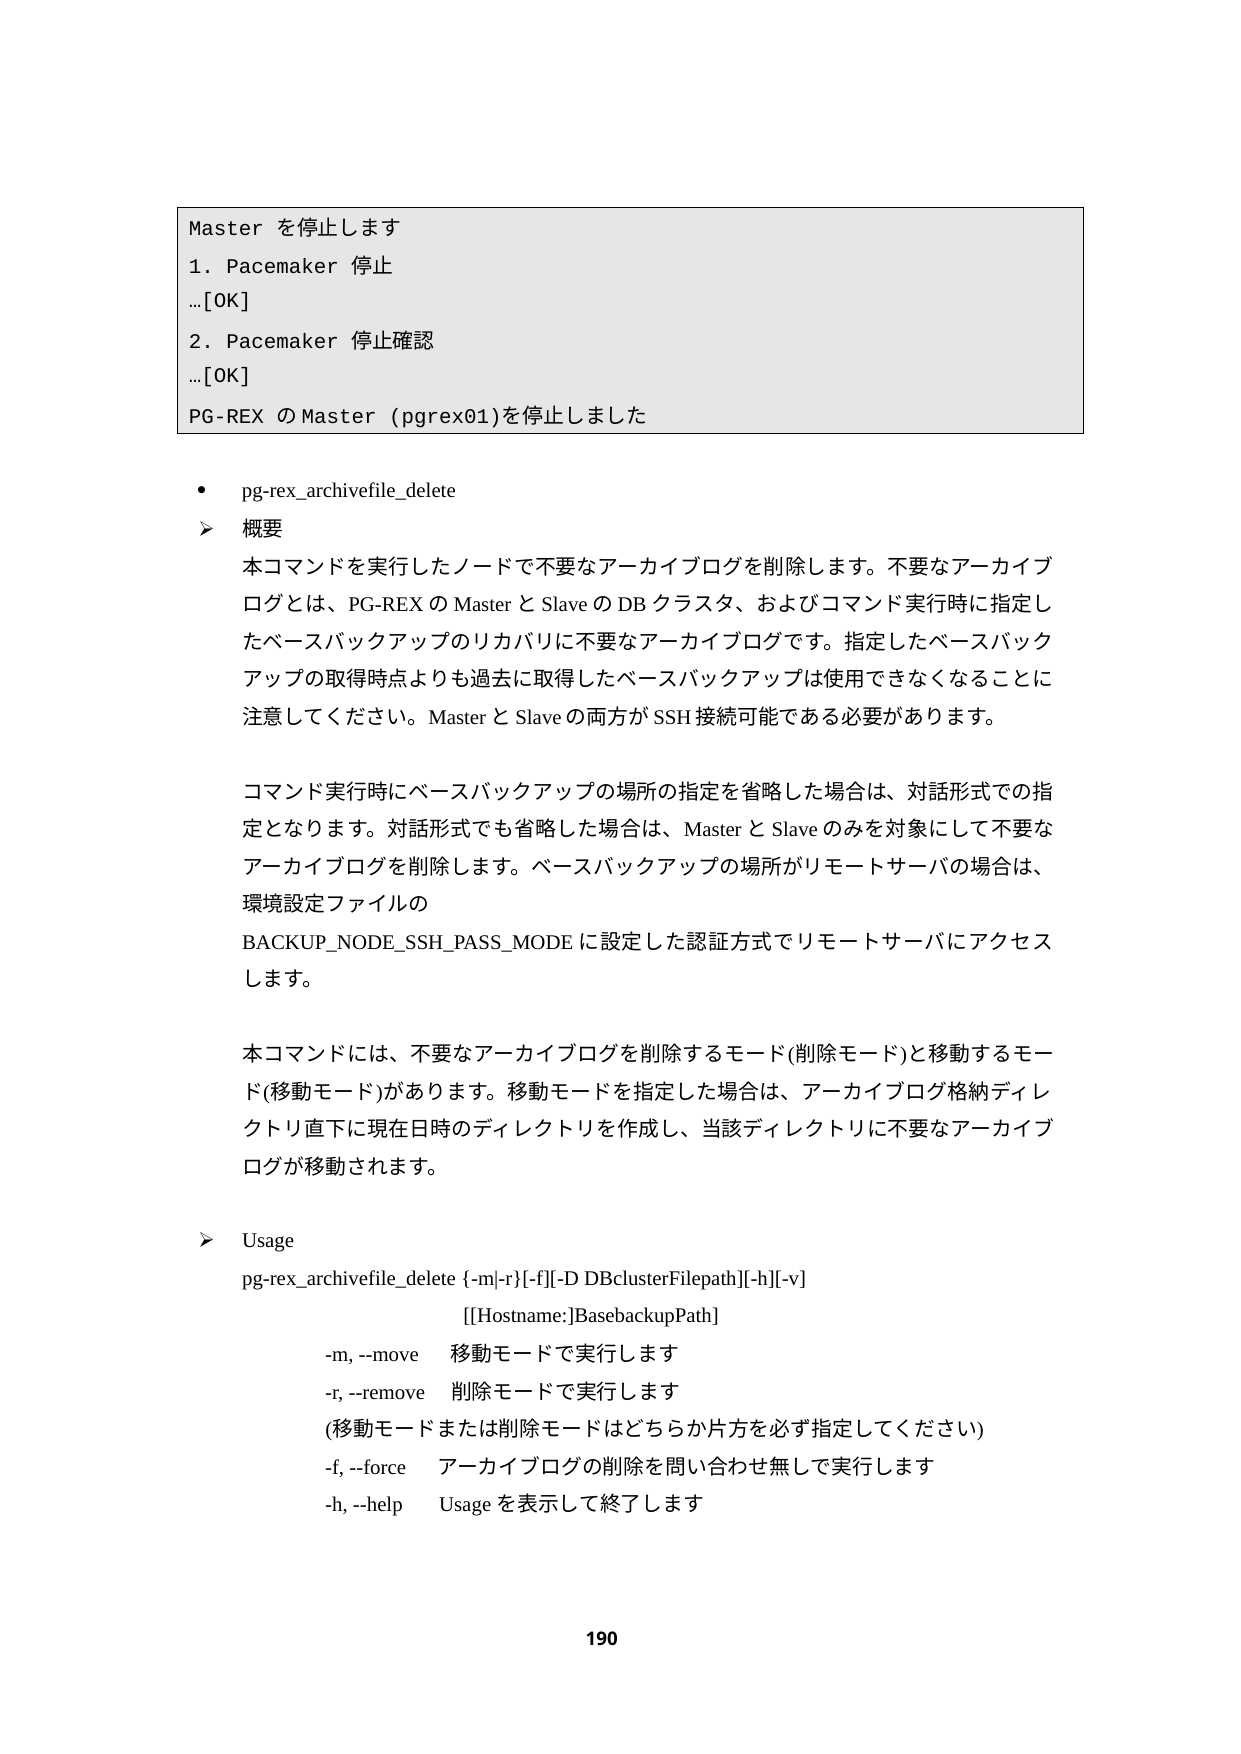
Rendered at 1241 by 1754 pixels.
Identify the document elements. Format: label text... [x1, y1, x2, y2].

list 概要 [198, 509, 1054, 546]
list pg-rex_archivefile_delete [198, 471, 1054, 509]
text -h, --help Usage を表示して終了します [242, 1484, 1054, 1521]
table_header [178, 208, 1083, 433]
text (移動モードまたは削除モードはどちらか片方を必ず指定してください) [242, 1409, 1054, 1446]
text [[Hostname:]BasebackupPath] [242, 1296, 1054, 1334]
text pg-rex_archivefile_delete {-m|-r}[-f][-D DBclusterFilepath][-h][-v] [242, 1259, 1054, 1296]
text -m, --move 移動モードで実行します [242, 1334, 1054, 1371]
list Usage [198, 1221, 1054, 1259]
text BACKUP_NODE_SSH_PASS_MODEに設定した認証方式でリモートサーバにアクセスします。 [242, 921, 1054, 996]
text 本コマンドには、不要なアーカイブログを削除するモード(削除モード)と移動するモード(移動モード)があります。移動モードを指定した場合は、アーカイブログ格納ディレクトリ直下に現在日時のディレクトリを作成し、当該ディレクトリに不要なアーカイブログが移動されます。 [242, 1034, 1054, 1184]
text -f, --force アーカイブログの削除を問い合わせ無しで実行します [242, 1446, 1054, 1484]
text -r, --remove 削除モードで実行します [242, 1371, 1054, 1409]
text コマンド実行時にベースバックアップの場所の指定を省略した場合は、対話形式での指定となります。対話形式でも省略した場合は、MasterとSlaveのみを対象にして不要なアーカイブログを削除します。ベースバックアップの場所がリモートサーバの場合は、環境設定ファイルの [242, 771, 1054, 921]
text 本コマンドを実行したノードで不要なアーカイブログを削除します。不要なアーカイブログとは、PG-REXのMasterとSlaveのDBクラスタ、およびコマンド実行時に指定したベースバックアップのリカバリに不要なアーカイブログです。指定したベースバックアップの取得時点よりも過去に取得したベースバックアップは使用できなくなることに注意してください。MasterとSlaveの両方がSSH接続可能である必要があります。 [242, 546, 1054, 734]
